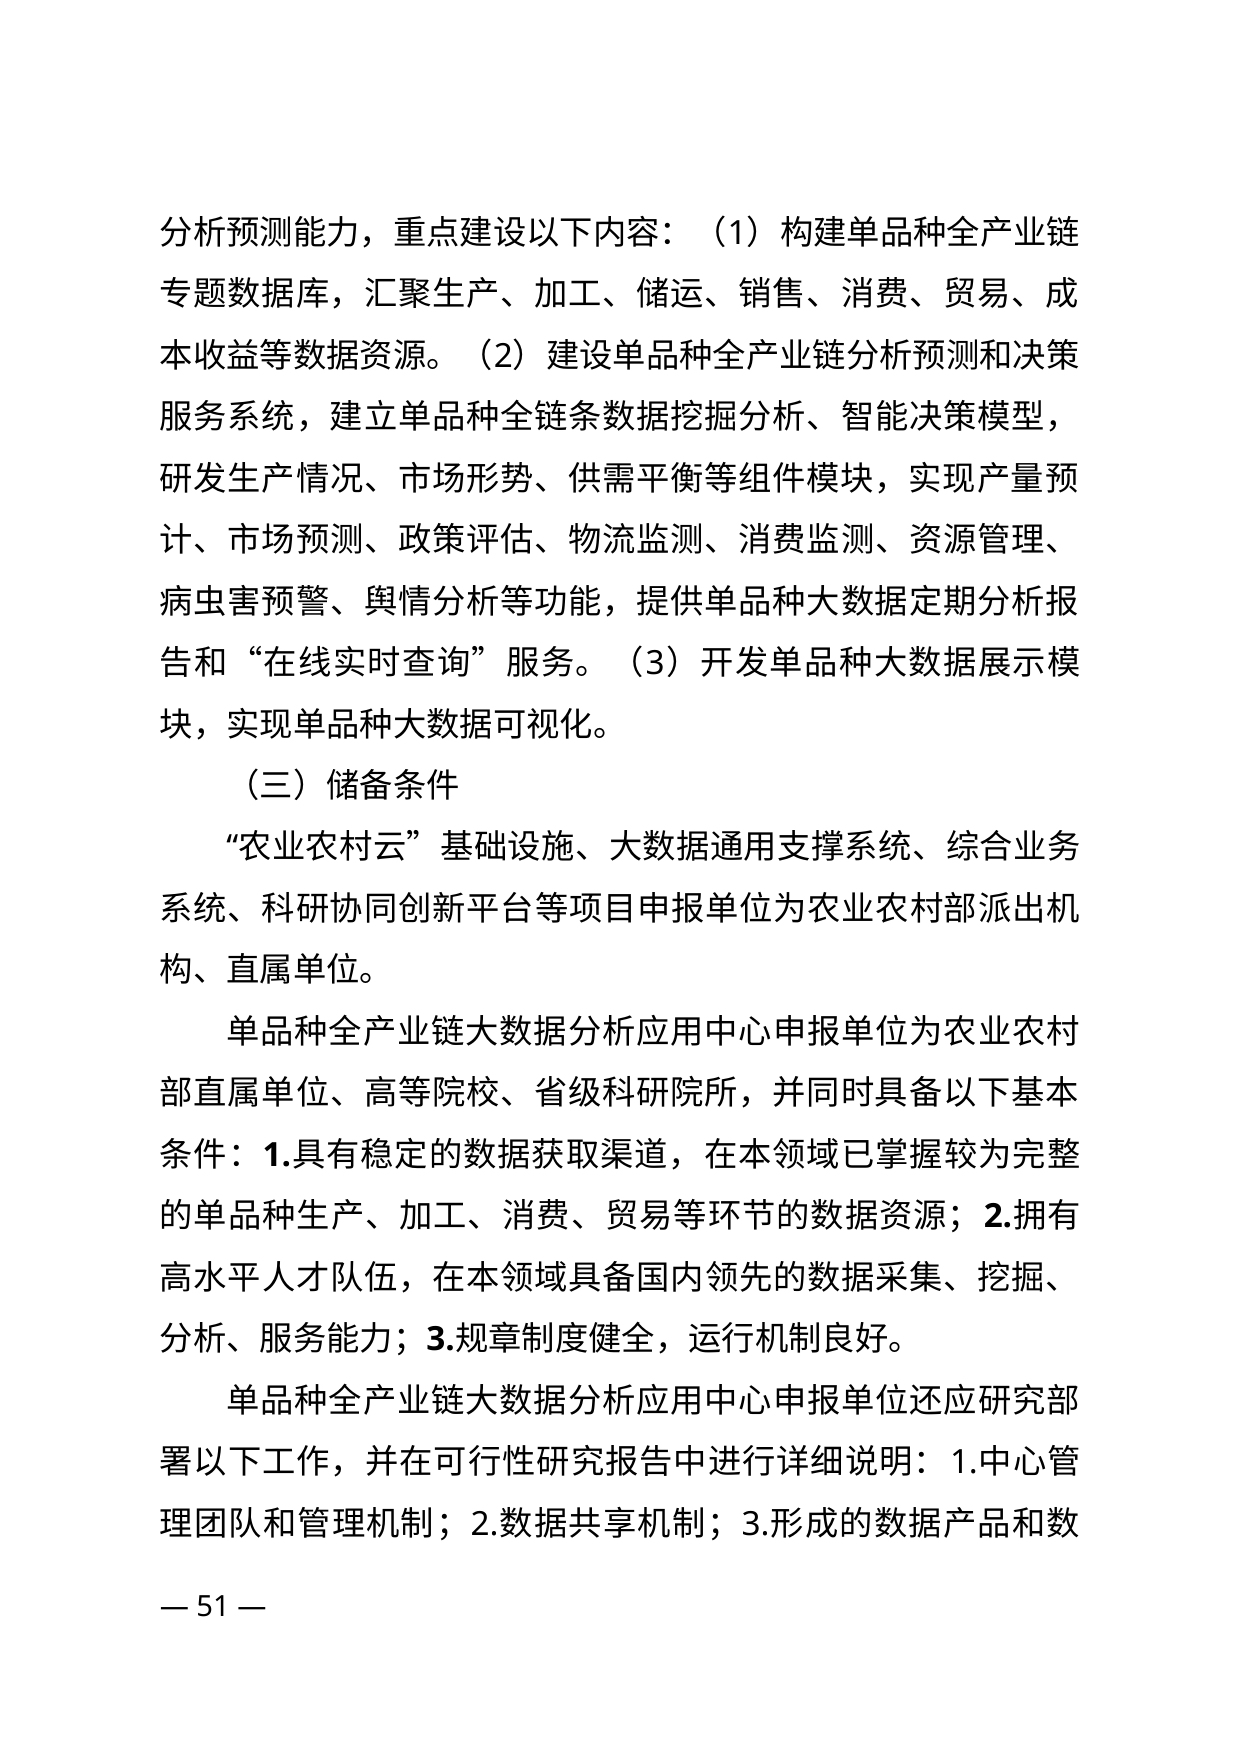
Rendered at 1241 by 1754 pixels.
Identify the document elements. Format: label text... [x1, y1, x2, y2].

list （三）储备条件 [159, 748, 1081, 810]
text “农业农村云”基础设施、大数据通用支撑系统、综合业务系统、科研协同创新平台等项目申报单位为农业农村部派出机构、直属单位。 [159, 810, 1081, 994]
text 单品种全产业链大数据分析应用中心申报单位为农业农村部直属单位、高等院校、省级科研院所，并同时具备以下基本条件：1.具有稳定的数据获取渠道，在本领域已掌握较为完整的单品种生产、加工、消费、贸易等环节的数据资源；2.拥有高水平人才队伍，在本领域具备国内领先的数据采集、挖掘、分析、服务能力；3.规章制度健全，运行机制良好。 [159, 994, 1081, 1363]
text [159, 1363, 1081, 1547]
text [159, 195, 1081, 748]
